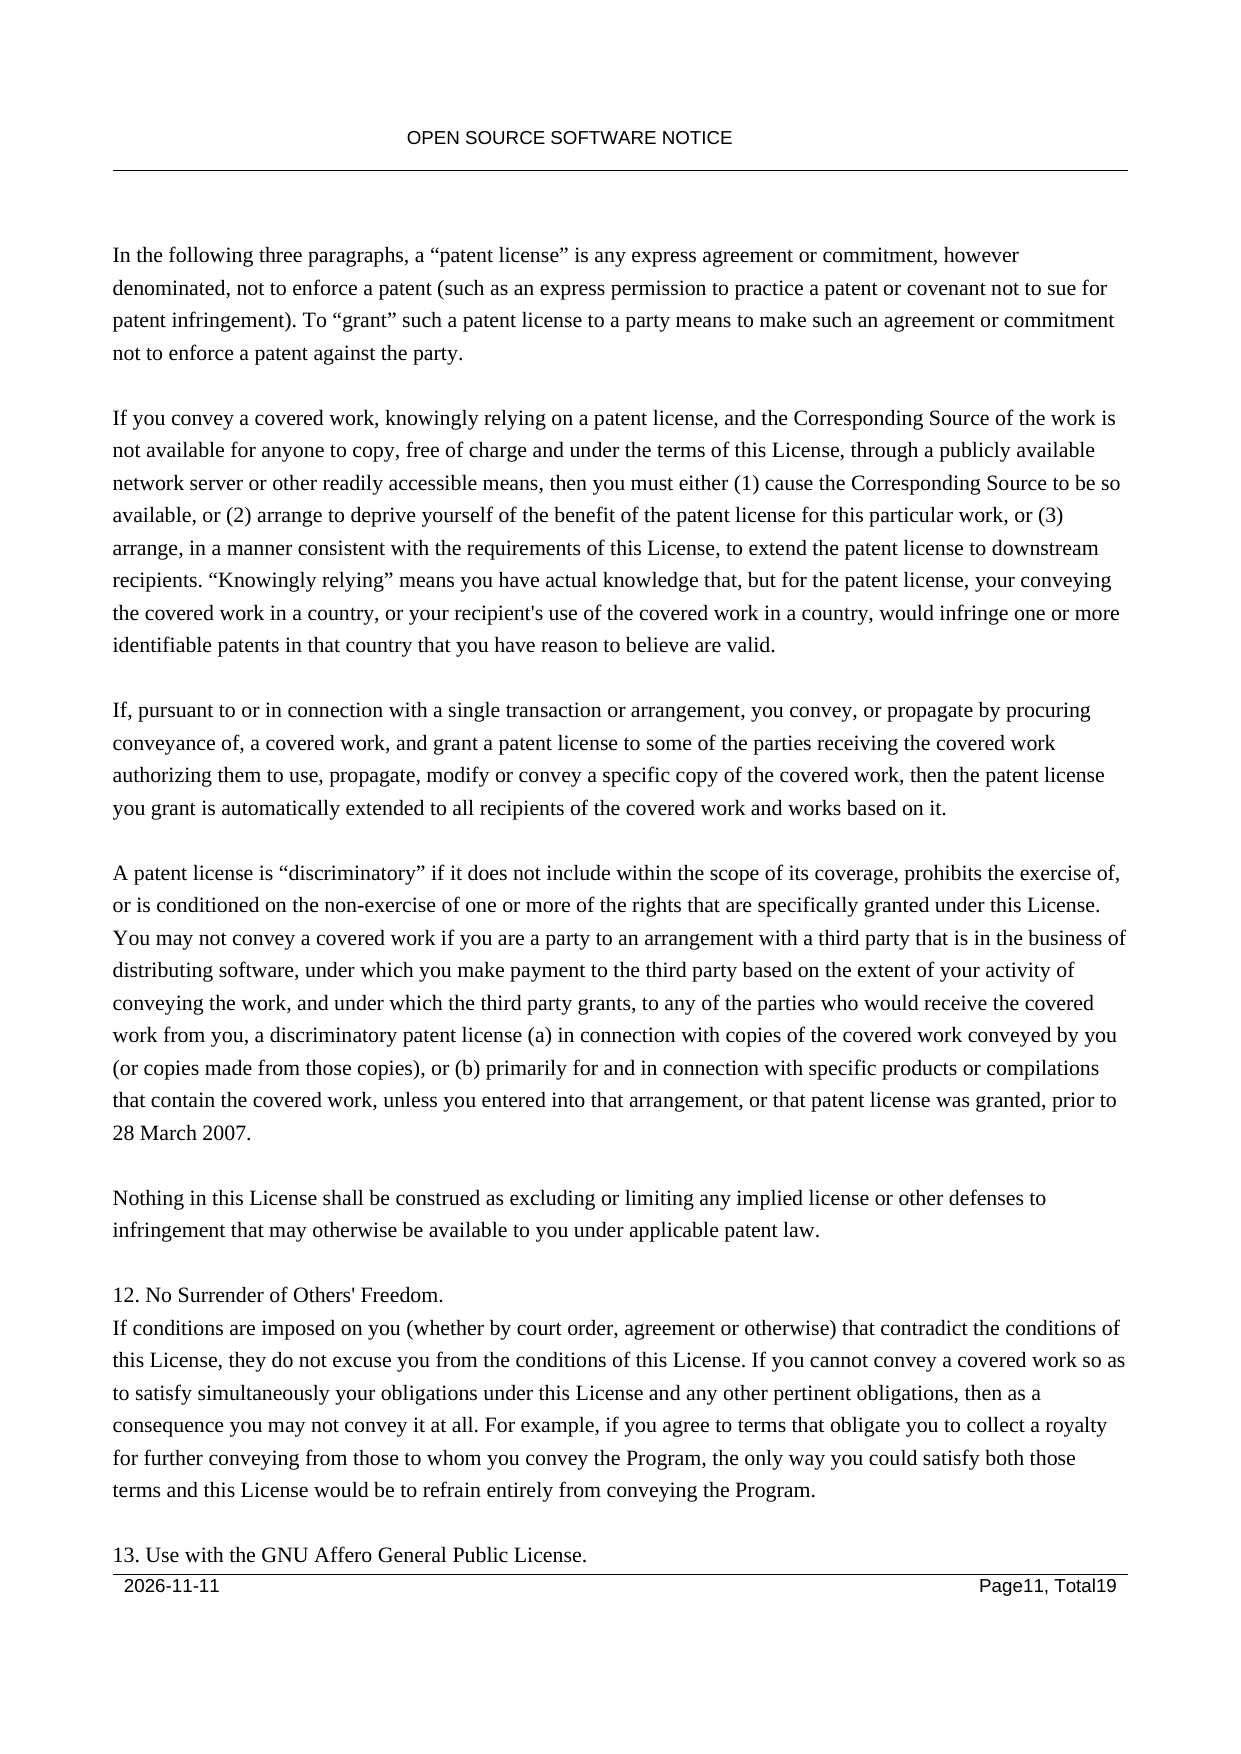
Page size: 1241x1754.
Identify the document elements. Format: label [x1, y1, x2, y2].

text [112, 206, 1128, 1571]
